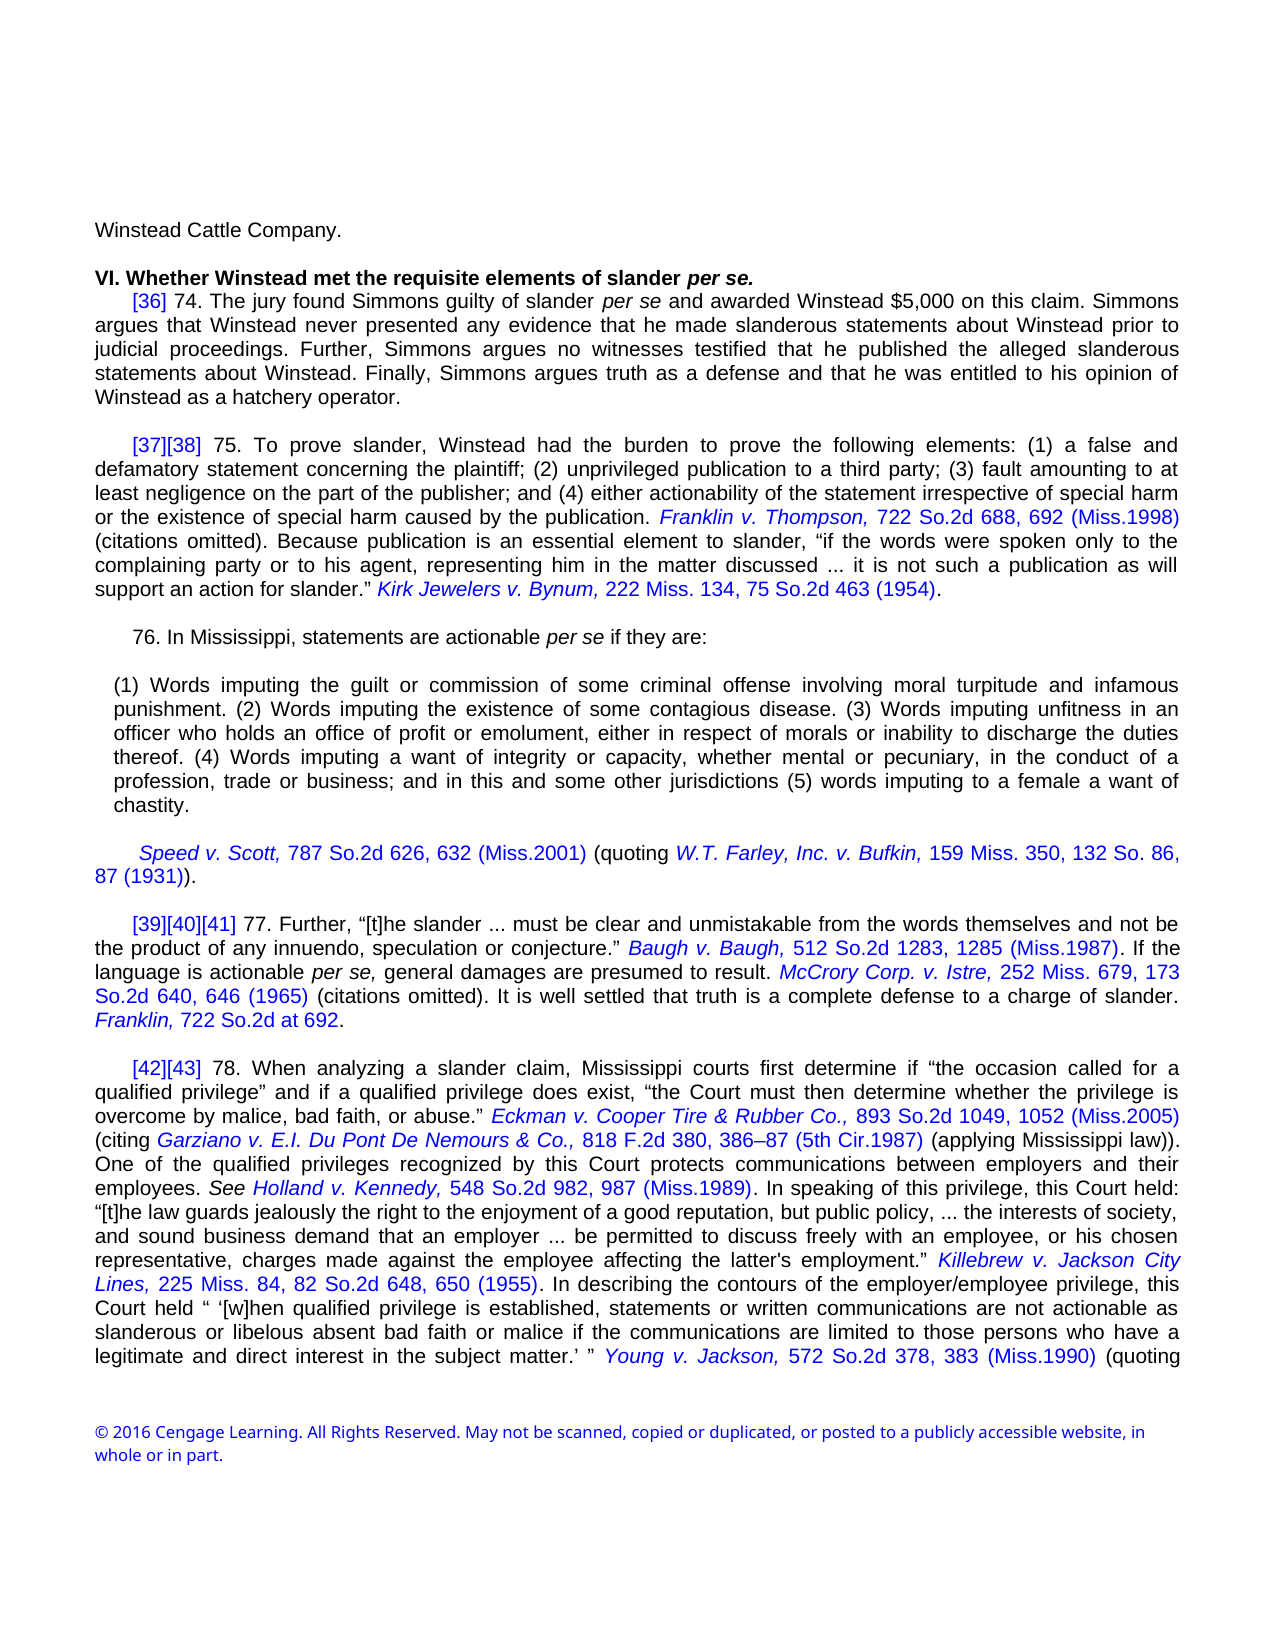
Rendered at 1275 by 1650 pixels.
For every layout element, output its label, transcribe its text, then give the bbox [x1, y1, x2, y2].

text 76. In Mississippi, statements are actionable per se if they are: [94, 625, 1181, 649]
text Speed v. Scott, 787 So.2d 626, 632 (Miss.2001) (quoting W.T. Farley, Inc. v. Bufkin, 159 Miss. 350, 132 So. 86, 87 (1931)). [94, 840, 1181, 888]
text [39][40][41] 77. Further, “[t]he slander ... must be clear and unmistakable from the words themselves and not be the product of any innuendo, speculation or conjecture.” Baugh v. Baugh, 512 So.2d 1283, 1285 (Miss.1987). If the language is actionable per se, general damages are presumed to result. McCrory Corp. v. Istre, 252 Miss. 679, 173 So.2d 640, 646 (1965) (citations omitted). It is well settled that truth is a complete defense to a charge of slander. Franklin, 722 So.2d at 692. [94, 912, 1181, 1032]
text VI. Whether Winstead met the requisite elements of slander per se. [94, 265, 1181, 289]
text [94, 217, 1181, 241]
text [37][38] 75. To prove slander, Winstead had the burden to prove the following elements: (1) a false and defamatory statement concerning the plaintiff; (2) unprivileged publication to a third party; (3) fault amounting to at least negligence on the part of the publisher; and (4) either actionability of the statement irrespective of special harm or the existence of special harm caused by the publication. Franklin v. Thompson, 722 So.2d 688, 692 (Miss.1998) (citations omitted). Because publication is an essential element to slander, “if the words were spoken only to the complaining party or to his agent, representing him in the matter discussed ... it is not such a publication as will support an action for slander.” Kirk Jewelers v. Bynum, 222 Miss. 134, 75 So.2d 463 (1954). [94, 433, 1181, 601]
text [36] 74. The jury found Simmons guilty of slander per se and awarded Winstead $5,000 on this claim. Simmons argues that Winstead never presented any evidence that he made slanderous statements about Winstead prior to judicial proceedings. Further, Simmons argues no witnesses testified that he published the alleged slanderous statements about Winstead. Finally, Simmons argues truth as a defense and that he was entitled to his opinion of Winstead as a hatchery operator. [94, 289, 1181, 409]
text (1) Words imputing the guilt or commission of some criminal offense involving moral turpitude and infamous punishment. (2) Words imputing the existence of some contagious disease. (3) Words imputing unfitness in an officer who holds an office of profit or emolument, either in respect of morals or inability to discharge the duties thereof. (4) Words imputing a want of integrity or capacity, whether mental or pecuniary, in the conduct of a profession, trade or business; and in this and some other jurisdictions (5) words imputing to a female a want of chastity. [113, 673, 1181, 816]
